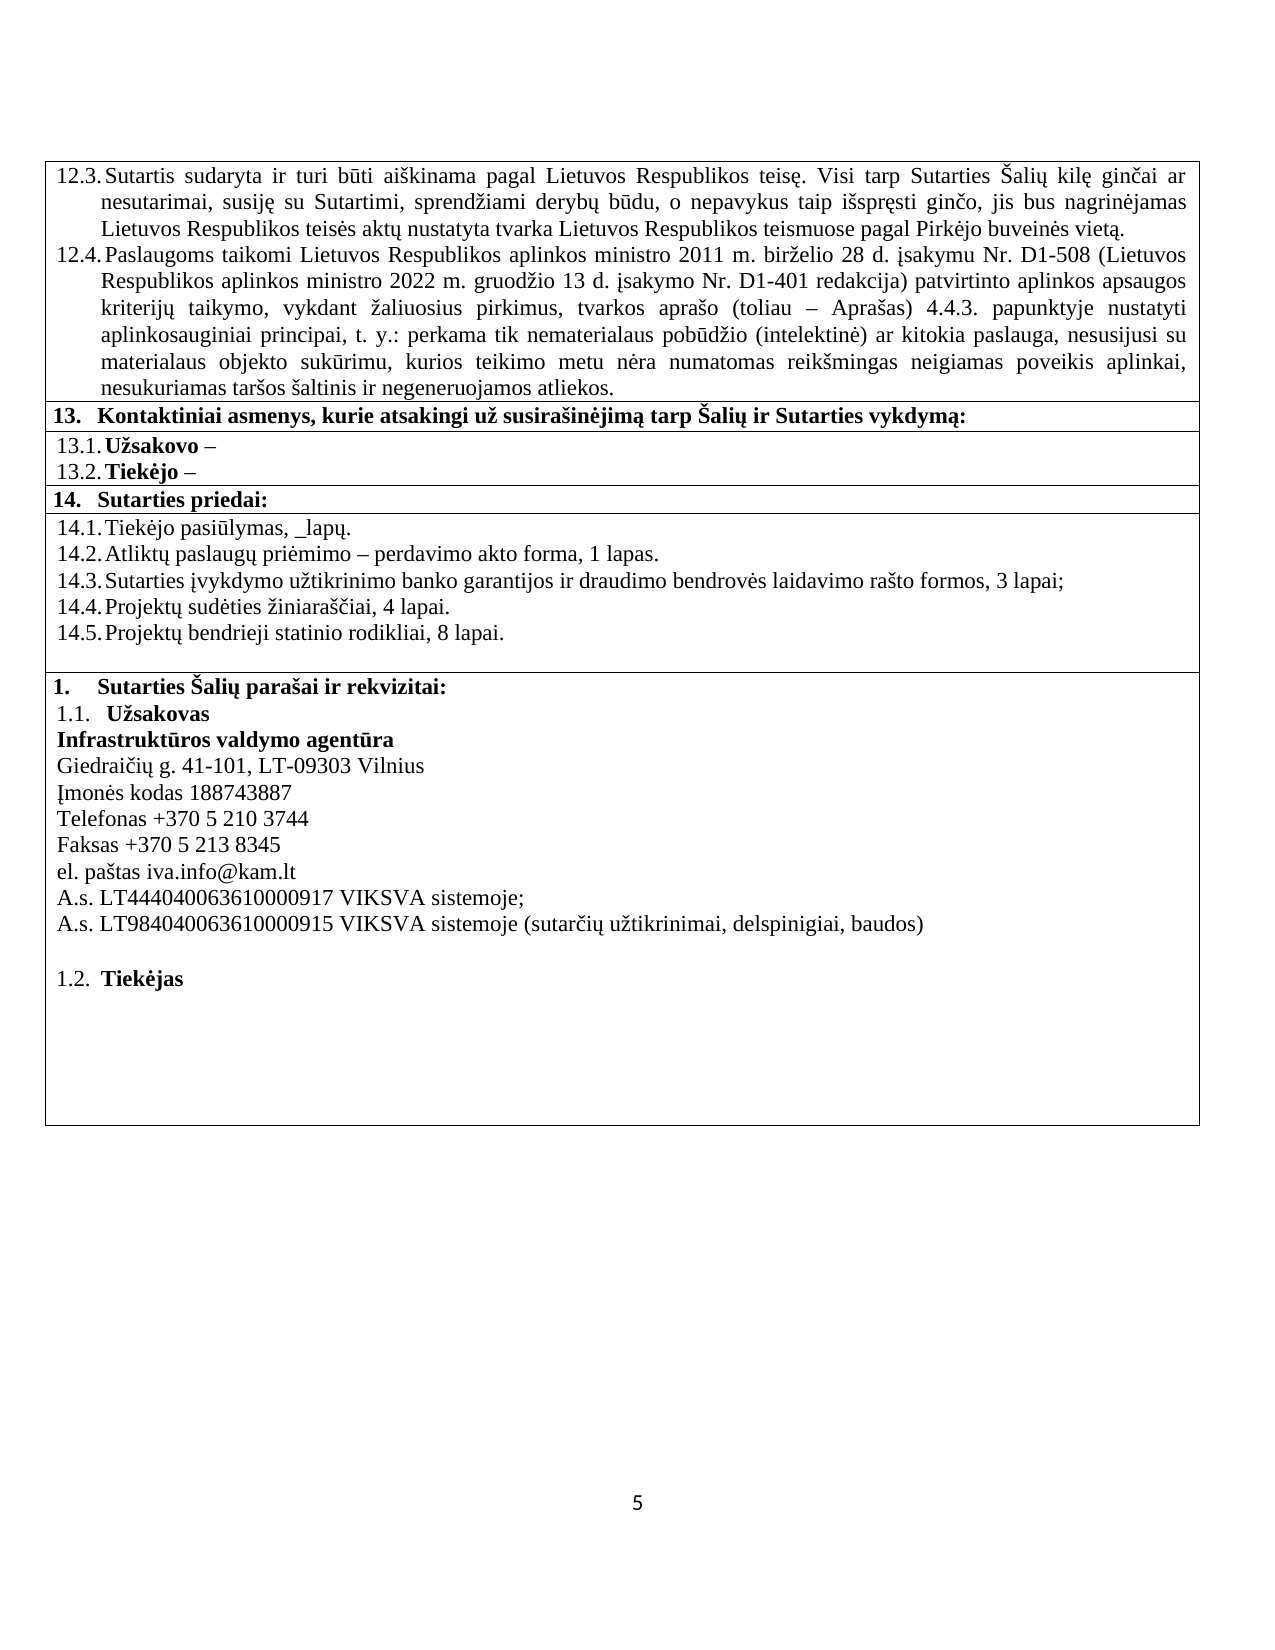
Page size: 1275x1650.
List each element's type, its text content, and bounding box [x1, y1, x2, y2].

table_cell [46, 162, 1199, 401]
table_cell Užsakovo – Tiekėjo – [46, 432, 1199, 484]
table_cell Tiekėjo pasiūlymas, _lapų. Atliktų paslaugų priėmimo – perdavimo akto forma, 1 lapas. Sutarties įvykdymo užtikrinimo banko garantijos ir draudimo bendrovės laidavimo rašto formos, 3 lapai; Projektų sudėties žiniaraščiai, 4 lapai. Projektų bendrieji statinio rodikliai, 8 lapai. [46, 514, 1199, 672]
table_cell Sutarties priedai: [46, 486, 1199, 513]
table_cell Sutarties Šalių parašai ir rekvizitai: Užsakovas Infrastruktūros valdymo agentūra Giedraičių g. 41-101, LT-09303 Vilnius Įmonės kodas 188743887 Telefonas +370 5 210 3744 Faksas +370 5 213 8345 el. paštas iva.info@kam.lt A.s. LT444040063610000917 VIKSVA sistemoje; A.s. LT984040063610000915 VIKSVA sistemoje (sutarčių užtikrinimai, delspinigiai, baudos) Tiekėjas [46, 673, 1199, 1124]
table_cell Kontaktiniai asmenys, kurie atsakingi už susirašinėjimą tarp Šalių ir Sutarties vykdymą: [46, 402, 1199, 431]
